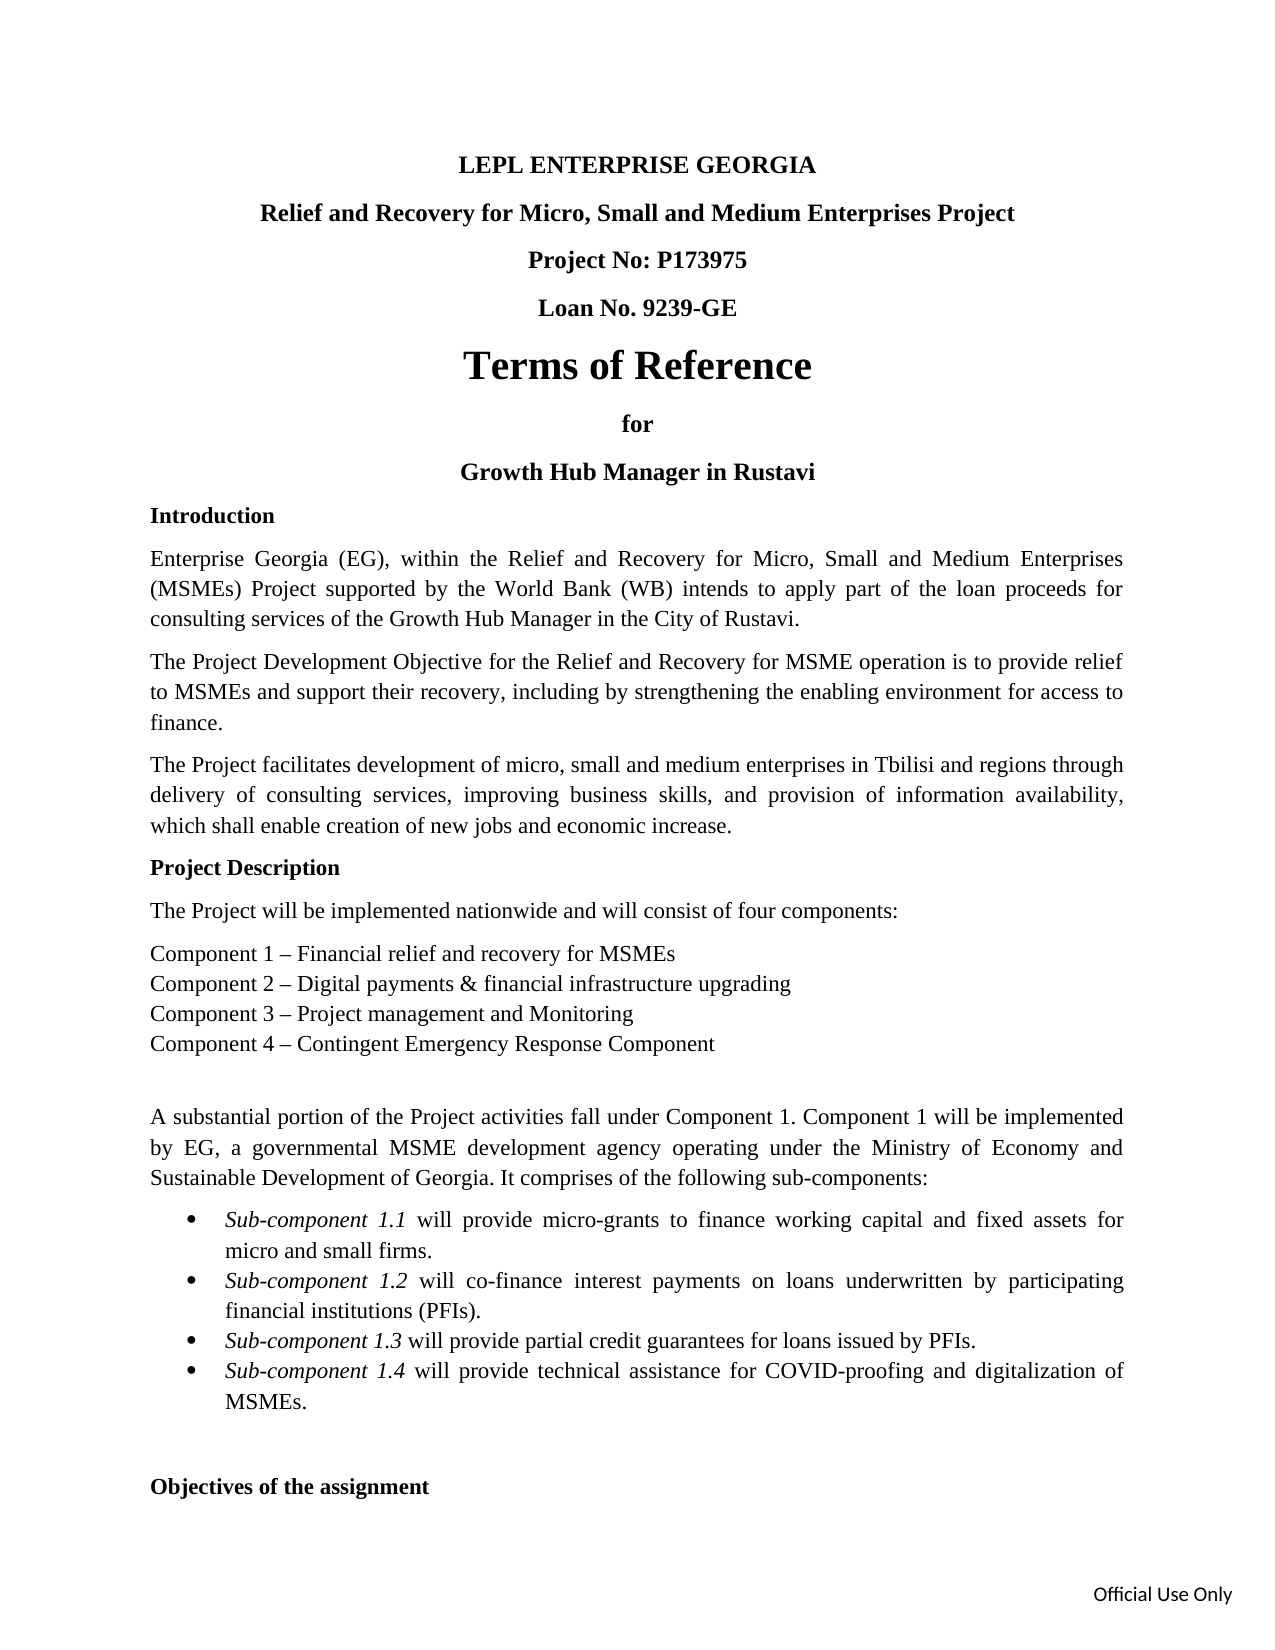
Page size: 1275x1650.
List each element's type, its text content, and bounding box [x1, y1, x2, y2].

text Terms of Reference [150, 341, 1125, 389]
text Objectives of the assignment [150, 1473, 1125, 1499]
text Project No: P173975 [150, 245, 1125, 274]
text The Project Development Objective for the Relief and Recovery for MSME operation is to provide relief to MSMEs and support their recovery, including by strengthening the enabling environment for access to finance. [150, 648, 1125, 735]
text Project Description [150, 854, 1125, 881]
text for [150, 409, 1125, 438]
list Sub-component 1.2 will co-finance interest payments on loans underwritten by participating financial institutions (PFIs). [187, 1267, 1125, 1323]
text Component 1 – Financial relief and recovery for MSMEs [150, 940, 1125, 966]
text Component 3 – Project management and Monitoring [150, 1000, 1125, 1027]
text Growth Hub Manager in Rustavi [150, 457, 1125, 486]
list Sub-component 1.1 will provide micro-grants to finance working capital and fixed assets for micro and small firms. [187, 1207, 1125, 1263]
text Component 2 – Digital payments & financial infrastructure upgrading [150, 970, 1125, 996]
text The Project facilitates development of micro, small and medium enterprises in Tbilisi and regions through delivery of consulting services, improving business skills, and provision of information availability, which shall enable creation of new jobs and economic increase. [150, 751, 1125, 838]
text Component 4 – Contingent Emergency Response Component [150, 1031, 1125, 1057]
text Enterprise Georgia (EG), within the Relief and Recovery for Micro, Small and Medium Enterprises (MSMEs) Project supported by the World Bank (WB) intends to apply part of the loan proceeds for consulting services of the Growth Hub Manager in the City of Rustavi. [150, 545, 1125, 632]
list Sub-component 1.3 will provide partial credit guarantees for loans issued by PFIs. [187, 1327, 1125, 1354]
text A substantial portion of the Project activities fall under Component 1. Component 1 will be implemented by EG, a governmental MSME development agency operating under the Ministry of Economy and Sustainable Development of Georgia. It comprises of the following sub-components: [150, 1103, 1125, 1190]
text Relief and Recovery for Micro, Small and Medium Enterprises Project [150, 198, 1125, 226]
list Sub-component 1.4 will provide technical assistance for COVID-proofing and digitalization of MSMEs. [187, 1358, 1125, 1414]
text Introduction [150, 502, 1125, 529]
text The Project will be implemented nationwide and will consist of four components: [150, 897, 1125, 923]
text LEPL ENTERPRISE GEORGIA [150, 150, 1125, 179]
text Loan No. 9239-GE [150, 293, 1125, 322]
